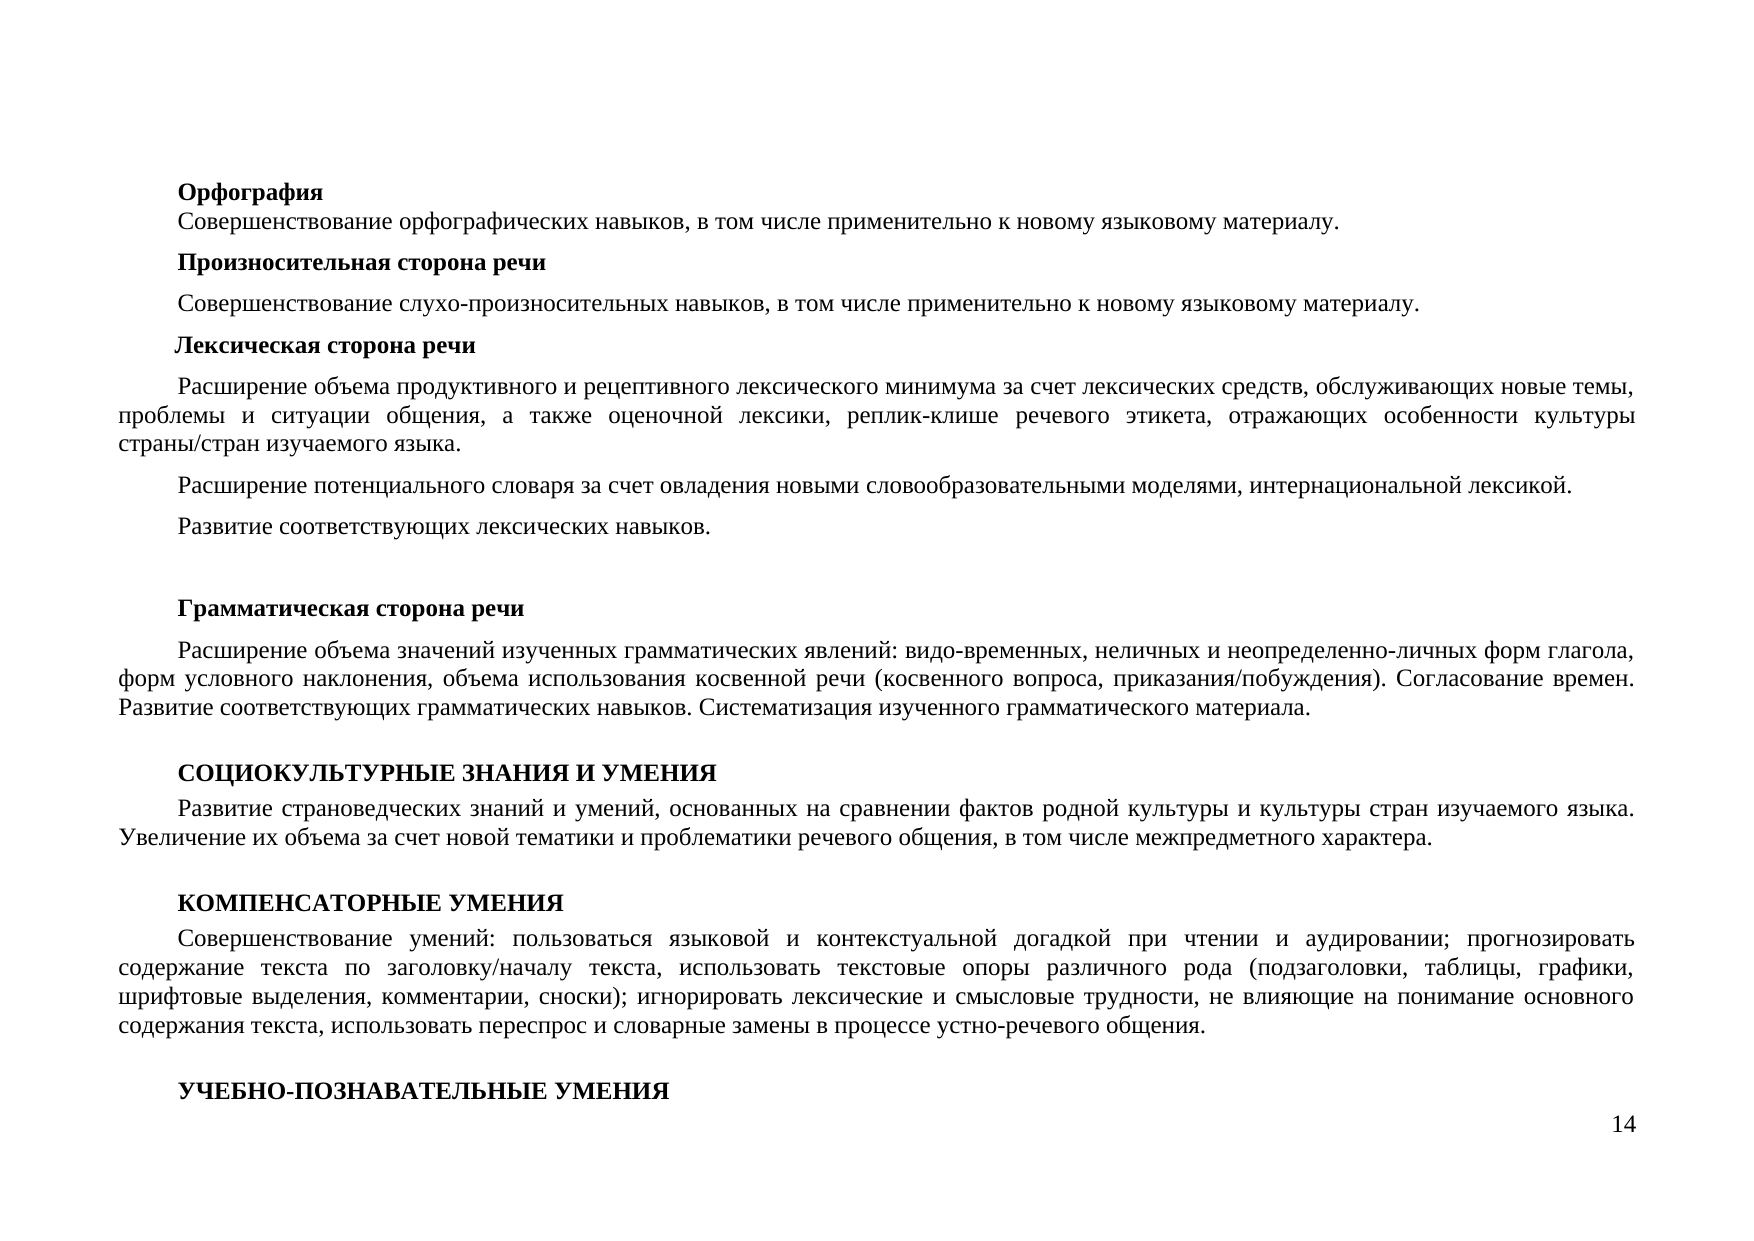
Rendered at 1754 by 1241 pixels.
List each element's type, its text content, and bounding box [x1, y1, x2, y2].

text Развитие соответствующих лексических навыков. [118, 511, 1636, 540]
text КОМПЕНСАТОРНЫЕ УМЕНИЯ [177, 888, 1636, 917]
text Произносительная сторона речи [118, 247, 1636, 276]
text Совершенствование слухо-произносительных навыков, в том числе применительно к новому языковому материалу. [118, 288, 1636, 317]
text Орфография [118, 177, 1636, 206]
text Лексическая сторона речи [118, 330, 1636, 358]
text СОЦИОКУЛЬТУРНЫЕ ЗНАНИЯ И УМЕНИЯ [177, 758, 1636, 787]
text УЧЕБНО-ПОЗНАВАТЕЛЬНЫЕ УМЕНИЯ [177, 1076, 1636, 1105]
text Грамматическая сторона речи [118, 593, 1636, 622]
text Развитие страноведческих знаний и умений, основанных на сравнении фактов родной культуры и культуры стран изучаемого языка. Увеличение их объема за счет новой тематики и проблематики речевого общения, в том числе межпредметного характера. [118, 793, 1636, 851]
text Расширение потенциального словаря за счет овладения новыми словообразовательными моделями, интернациональной лексикой. [118, 470, 1636, 498]
text Расширение объема продуктивного и рецептивного лексического минимума за счет лексических средств, обслуживающих новые темы, проблемы и ситуации общения, а также оценочной лексики, реплик-клише речевого этикета, отражающих особенности культуры страны/стран изучаемого языка. [118, 371, 1636, 457]
text Совершенствование орфографических навыков, в том числе применительно к новому языковому материалу. [118, 206, 1636, 235]
text Совершенствование умений: пользоваться языковой и контекстуальной догадкой при чтении и аудировании; прогнозировать содержание текста по заголовку/началу текста, использовать текстовые опоры различного рода (подзаголовки, таблицы, графики, шрифтовые выделения, комментарии, сноски); игнорировать лексические и смысловые трудности, не влияющие на понимание основного содержания текста, использовать переспрос и словарные замены в процессе устно-речевого общения. [118, 923, 1636, 1038]
text Расширение объема значений изученных грамматических явлений: видо-временных, неличных и неопределенно-личных форм глагола, форм условного наклонения, объема использования косвенной речи (косвенного вопроса, приказания/побуждения). Согласование времен. Развитие соответствующих грамматических навыков. Систематизация изученного грамматического материала. [118, 635, 1636, 721]
